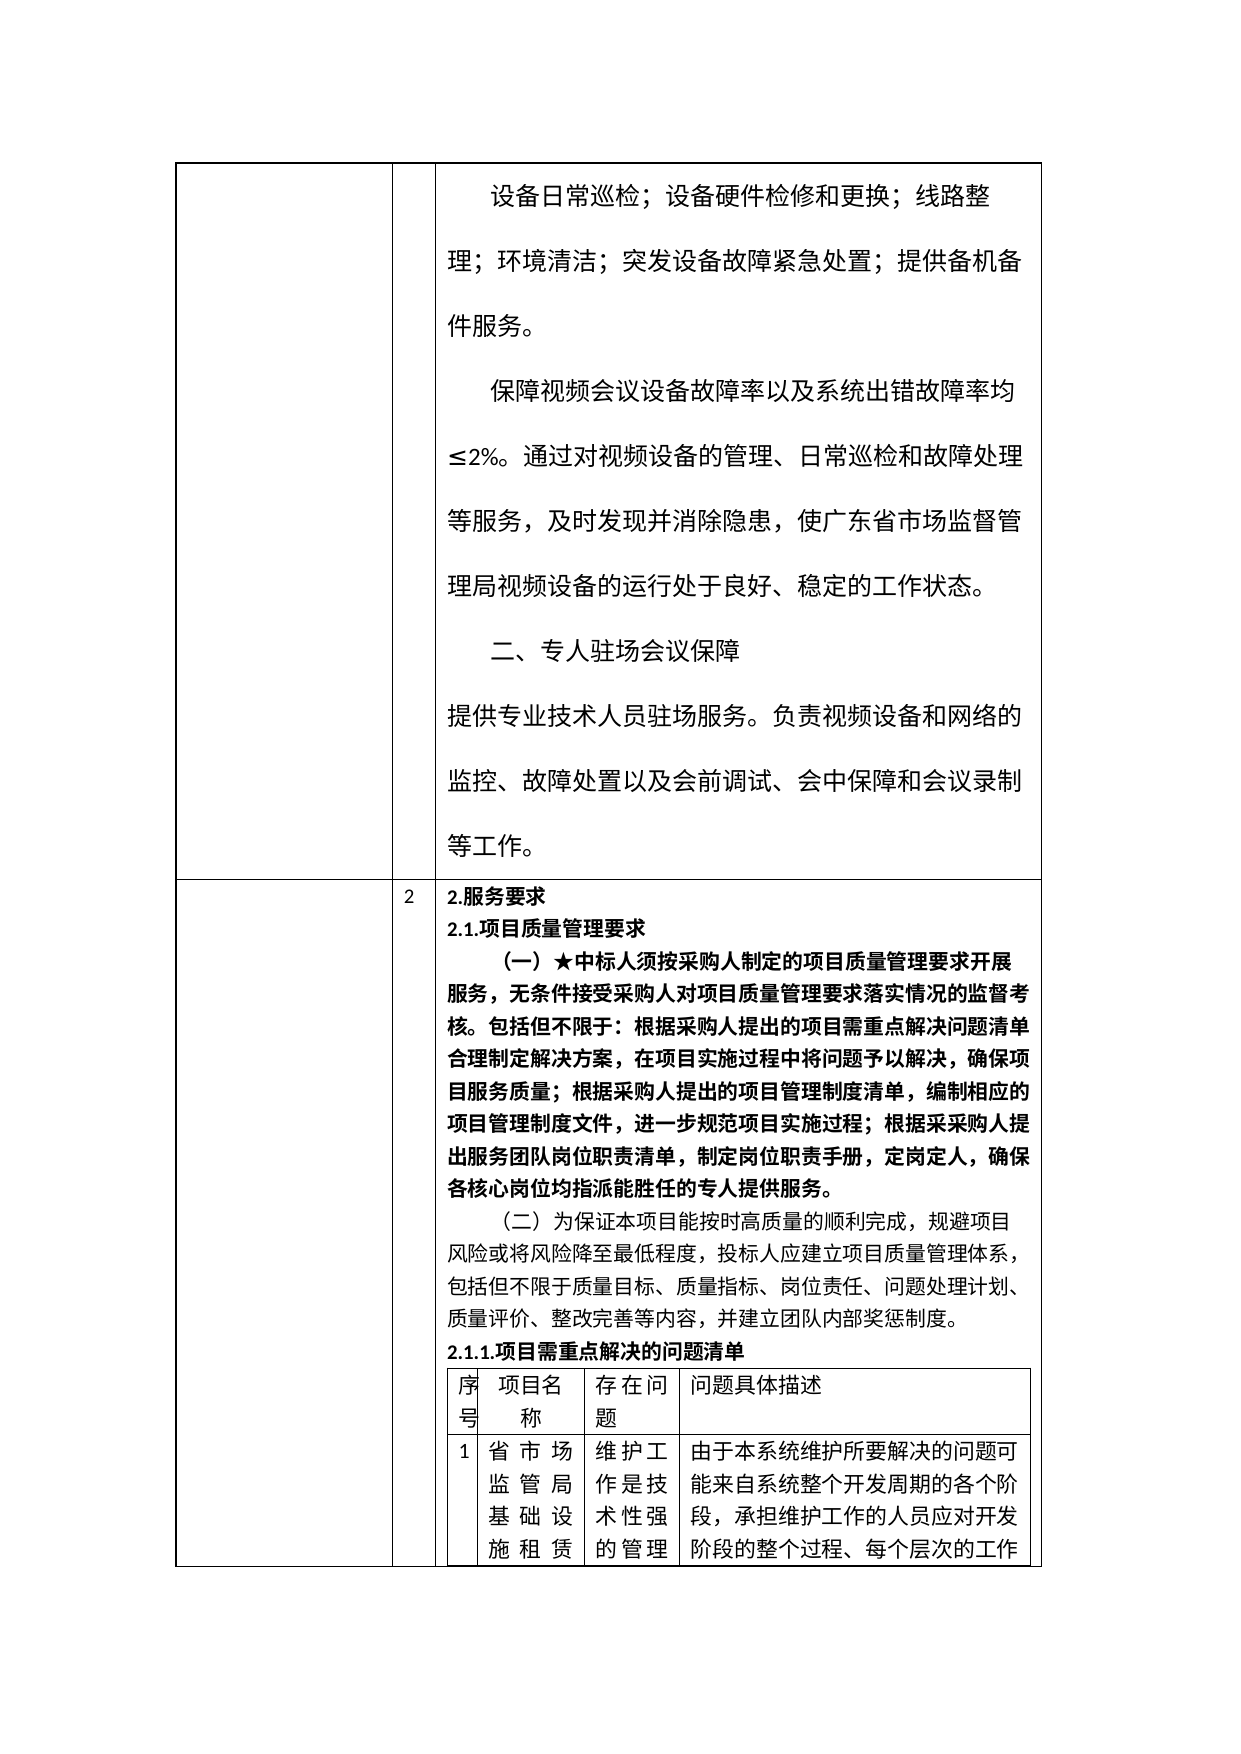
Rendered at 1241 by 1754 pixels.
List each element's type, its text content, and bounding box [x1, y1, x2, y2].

table_cell 1 [393, 164, 435, 878]
table_cell [177, 880, 392, 1566]
table_cell 2 [393, 880, 435, 1566]
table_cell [436, 880, 1041, 1566]
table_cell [436, 164, 1041, 878]
table_cell [177, 164, 392, 878]
